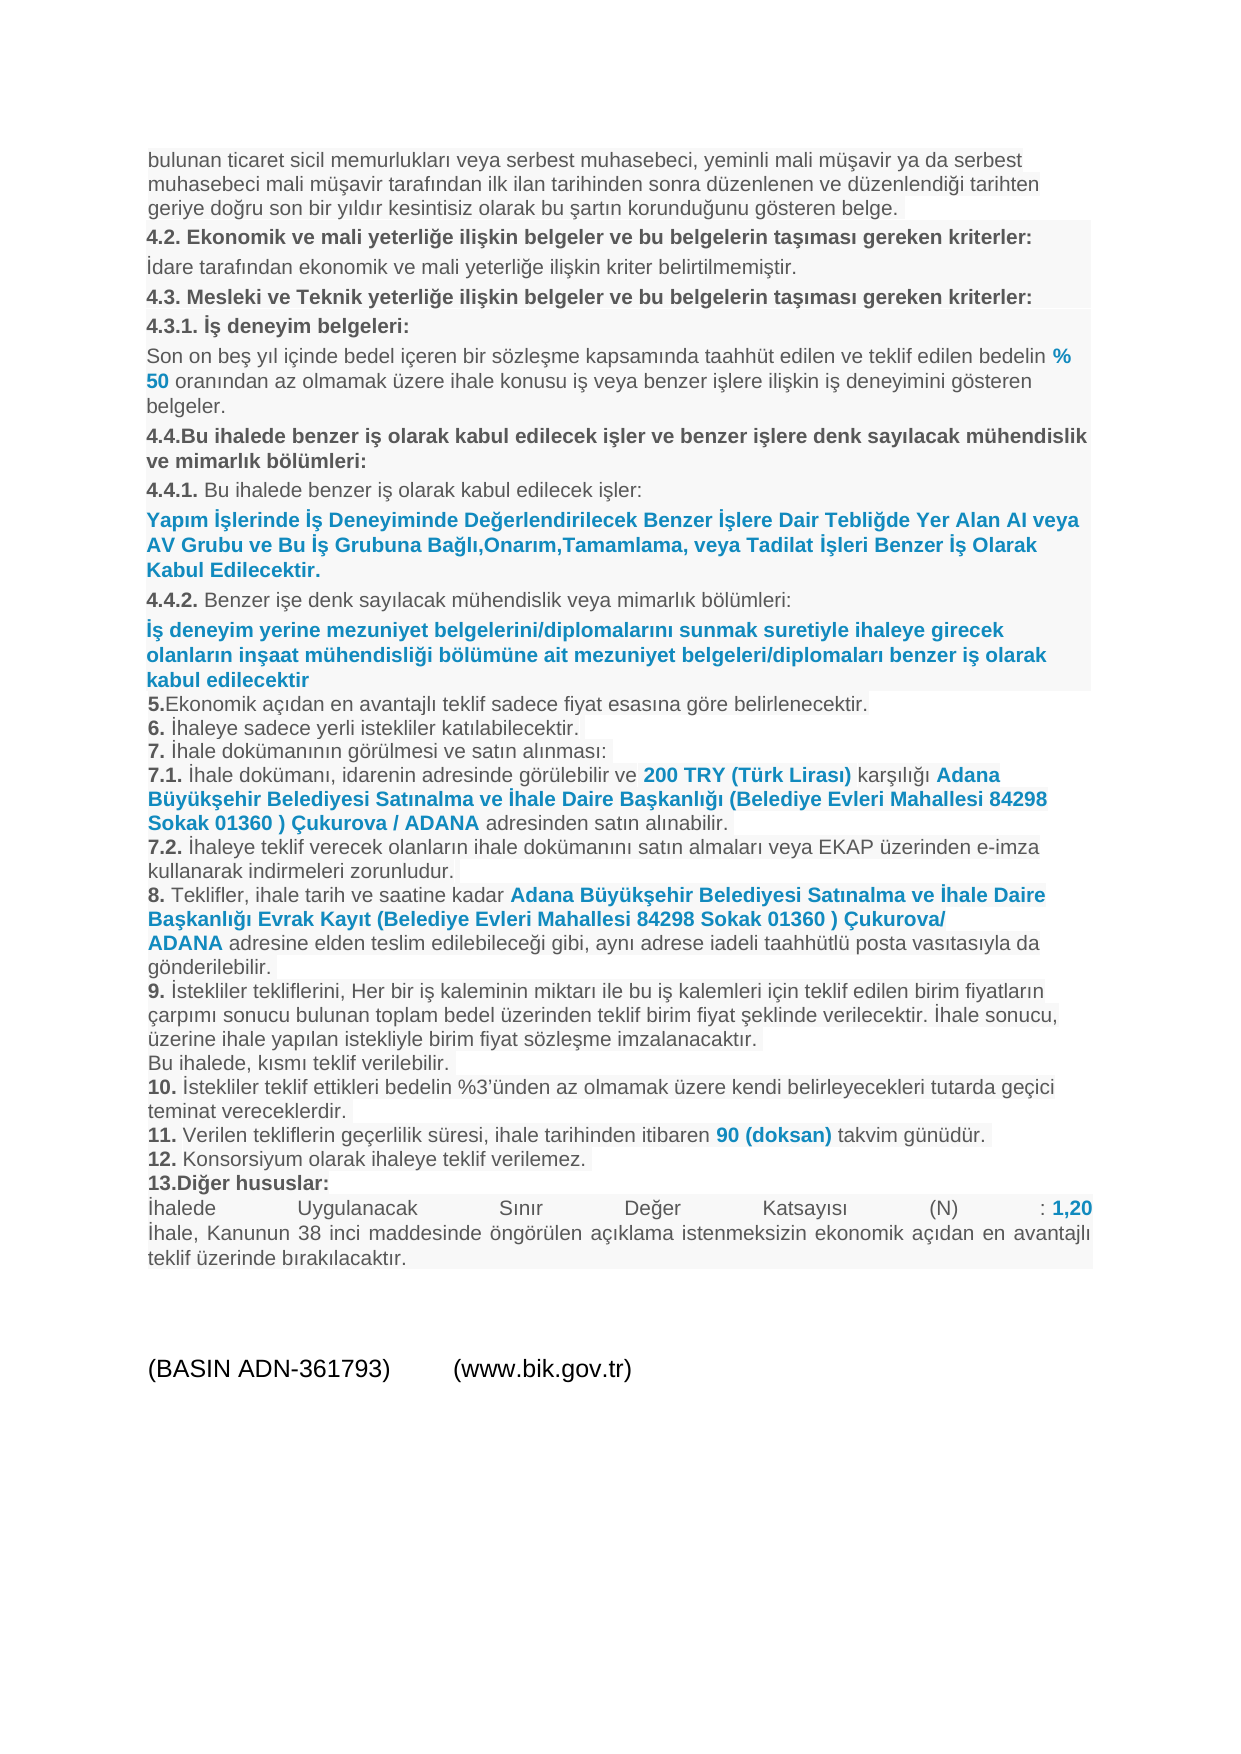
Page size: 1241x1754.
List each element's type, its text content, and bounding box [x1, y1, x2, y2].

table_cell 4.3.1. İş deneyim belgeleri: [146, 309, 1091, 338]
table_cell İş deneyim yerine mezuniyet belgelerini/diplomalarını sunmak suretiyle ihaleye girecek olanların inşaat mühendisliği bölümüne ait mezuniyet belgeleri/diplomaları benzer iş olarak kabul edilecektir [146, 612, 1091, 691]
table_cell Yapım İşlerinde İş Deneyiminde Değerlendirilecek Benzer İşlere Dair Tebliğde Yer Alan AI veya AV Grubu ve Bu İş Grubuna Bağlı,Onarım,Tamamlama, veya Tadilat İşleri Benzer İş Olarak Kabul Edilecektir. [146, 502, 1091, 582]
table_cell 4.4.1. Bu ihalede benzer iş olarak kabul edilecek işler: [146, 473, 1091, 502]
table_cell 4.4.Bu ihalede benzer iş olarak kabul edilecek işler ve benzer işlere denk sayılacak mühendislik ve mimarlık bölümleri: [146, 418, 1091, 473]
text İhalede Uygulanacak Sınır Değer Katsayısı (N) : 1,20 İhale, Kanunun 38 inci maddesinde öngörülen açıklama istenmeksizin ekonomik açıdan en avantajlı teklif üzerinde bırakılacaktır. [148, 1194, 1093, 1269]
table_cell 4.4.2. Benzer işe denk sayılacak mühendislik veya mimarlık bölümleri: [146, 582, 1091, 612]
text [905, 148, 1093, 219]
text (BASIN ADN-361793) (www.bik.gov.tr) [148, 1354, 1093, 1383]
table_cell 4.3. Mesleki ve Teknik yeterliğe ilişkin belgeler ve bu belgelerin taşıması gereken kriterler: [146, 279, 1091, 308]
table_cell Son on beş yıl içinde bedel içeren bir sözleşme kapsamında taahhüt edilen ve teklif edilen bedelin % 50 oranından az olmamak üzere ihale konusu iş veya benzer işlere ilişkin iş deneyimini gösteren belgeler. [146, 338, 1091, 418]
table_header 4.2. Ekonomik ve mali yeterliğe ilişkin belgeler ve bu belgelerin taşıması gereken kriterler: [146, 220, 1091, 249]
table_cell İdare tarafından ekonomik ve mali yeterliğe ilişkin kriter belirtilmemiştir. [146, 249, 1091, 279]
text 5.Ekonomik açıdan en avantajlı teklif sadece fiyat esasına göre belirlenecektir. 6. İhaleye sadece yerli istekliler katılabilecektir. 7. İhale dokümanının görülmesi ve satın alınması: 7.1. İhale dokümanı, idarenin adresinde görülebilir ve 200 TRY (Türk Lirası) karşılığı Adana Büyükşehir Belediyesi Satınalma ve İhale Daire Başkanlığı (Belediye Evleri Mahallesi 84298 Sokak 01360 ) Çukurova / ADANA adresinden satın alınabilir. 7.2. İhaleye teklif verecek olanların ihale dokümanını satın almaları veya EKAP üzerinden e-imza kullanarak indirmeleri zorunludur. 8. Teklifler, ihale tarih ve saatine kadar Adana Büyükşehir Belediyesi Satınalma ve İhale Daire Başkanlığı Evrak Kayıt (Belediye Evleri Mahallesi 84298 Sokak 01360 ) Çukurova/ ADANA adresine elden teslim edilebileceği gibi, aynı adrese iadeli taahhütlü posta vasıtasıyla da gönderilebilir. 9. İstekliler tekliflerini, Her bir iş kaleminin miktarı ile bu iş kalemleri için teklif edilen birim fiyatların çarpımı sonucu bulunan toplam bedel üzerinden teklif birim fiyat şeklinde verilecektir. İhale sonucu, üzerine ihale yapılan istekliyle birim fiyat sözleşme imzalanacaktır. Bu ihalede, kısmı teklif verilebilir. 10. İstekliler teklif ettikleri bedelin %3’ünden az olmamak üzere kendi belirleyecekleri tutarda geçici teminat vereceklerdir. 11. Verilen tekliflerin geçerlilik süresi, ihale tarihinden itibaren 90 (doksan) takvim günüdür. 12. Konsorsiyum olarak ihaleye teklif verilemez. 13.Diğer hususlar: [277, 691, 1093, 1194]
